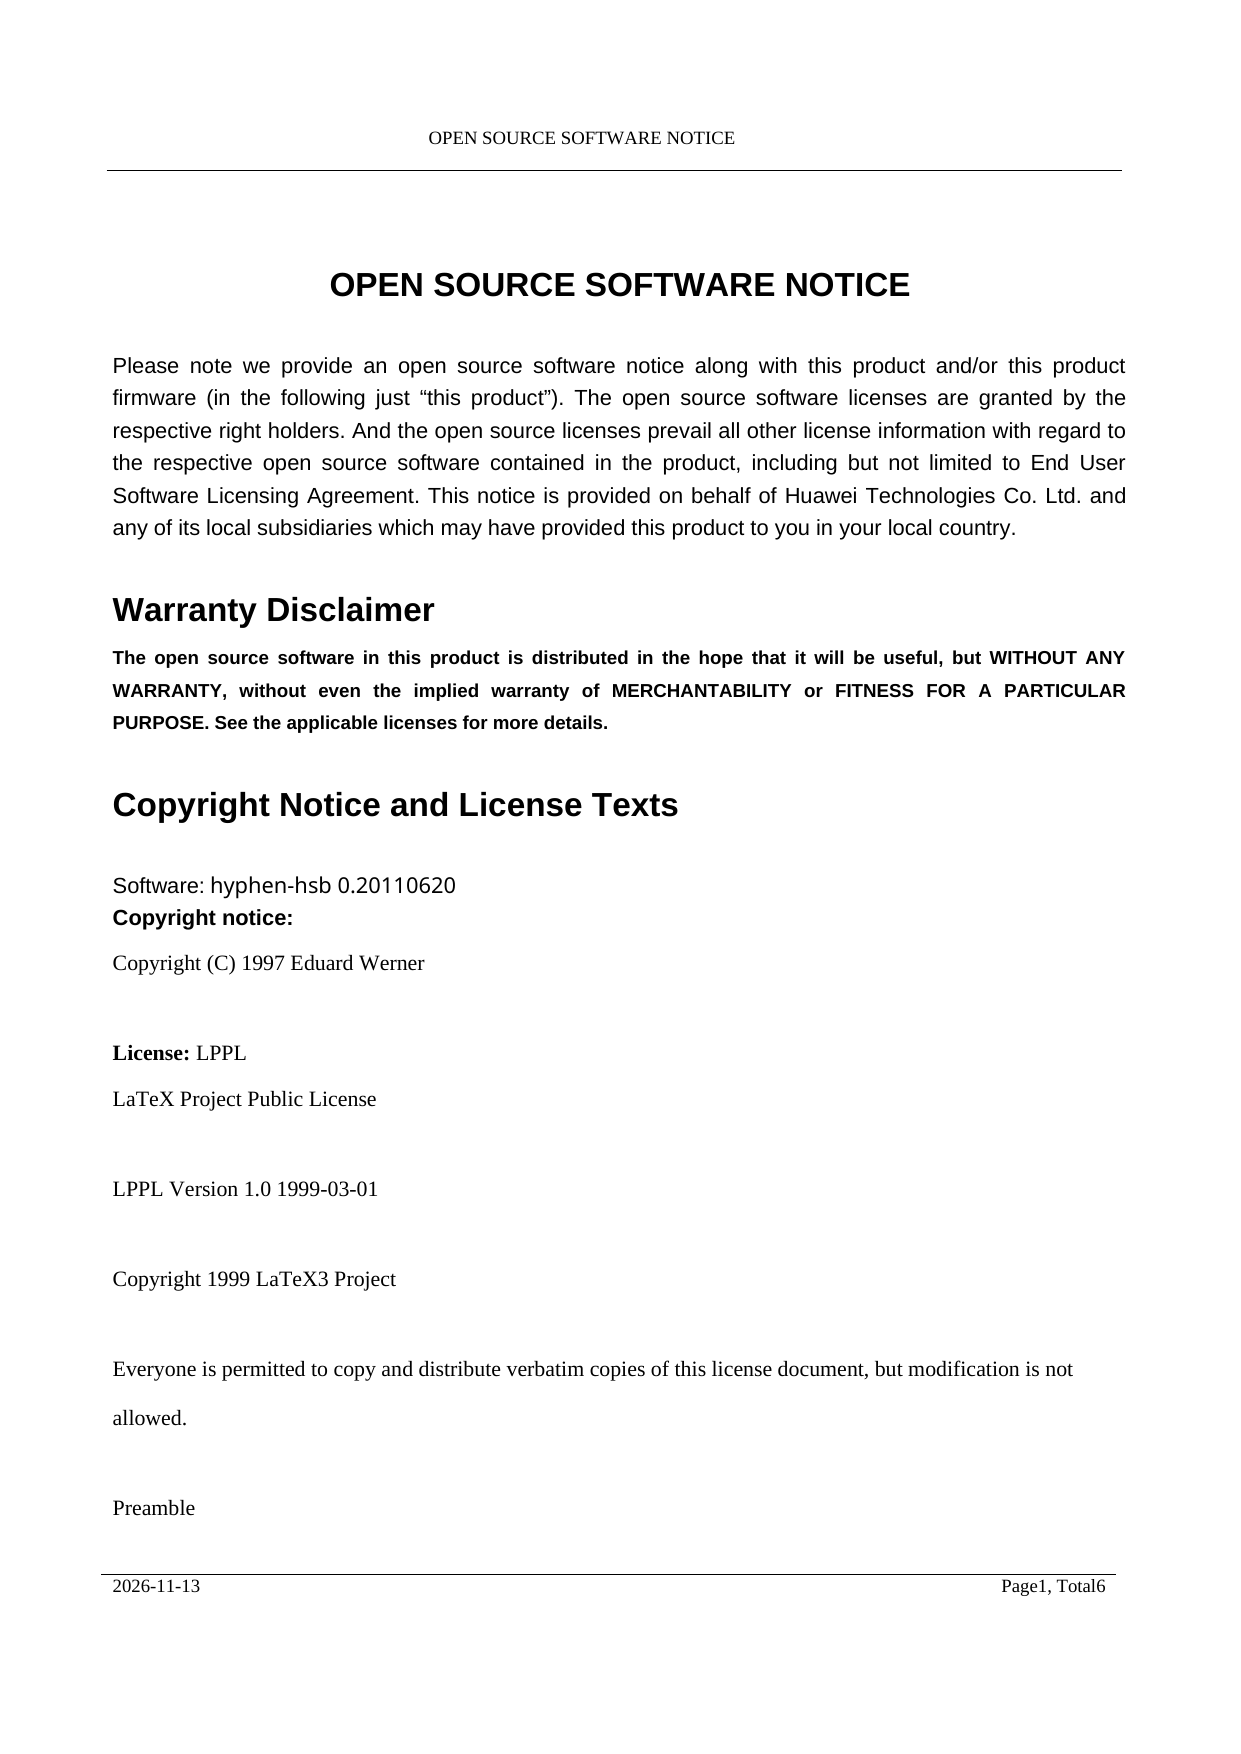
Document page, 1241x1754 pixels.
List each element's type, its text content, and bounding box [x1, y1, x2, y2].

text Copyright Notice and License Texts [112, 771, 1128, 836]
text Copyright (C) 1997 Eduard Werner [112, 947, 1128, 979]
text Preamble [112, 1491, 1128, 1524]
text OPEN SOURCE SOFTWARE NOTICE [112, 251, 1128, 316]
text LPPL Version 1.0 1999-03-01 [112, 1172, 1128, 1204]
text The open source software in this product is distributed in the hope that it will be useful, but WITHOUT ANY WARRANTY, without even the implied warranty of MERCHANTABILITY or FITNESS FOR A PARTICULAR PURPOSE. See the applicable licenses for more details. [112, 641, 1128, 739]
text Everyone is permitted to copy and distribute verbatim copies of this license document, but modification is not allowed. [112, 1352, 1128, 1434]
text Copyright notice: [112, 901, 1128, 934]
text Please note we provide an open source software notice along with this product and/or this product firmware (in the following just “this product”). The open source software licenses are granted by the respective right holders. And the open source licenses prevail all other license information with regard to the respective open source software contained in the product, including but not limited to End User Software Licensing Agreement. This notice is provided on behalf of Huawei Technologies Co. Ltd. and any of its local subsidiaries which may have provided this product to you in your local country. [112, 349, 1128, 544]
text License: LPPL [112, 1037, 1128, 1069]
text Warranty Disclaimer [112, 576, 1128, 641]
text Software: hyphen-hsb 0.20110620 [112, 869, 1128, 901]
text Copyright 1999 LaTeX3 Project [112, 1262, 1128, 1295]
text LaTeX Project Public License [112, 1082, 1128, 1114]
